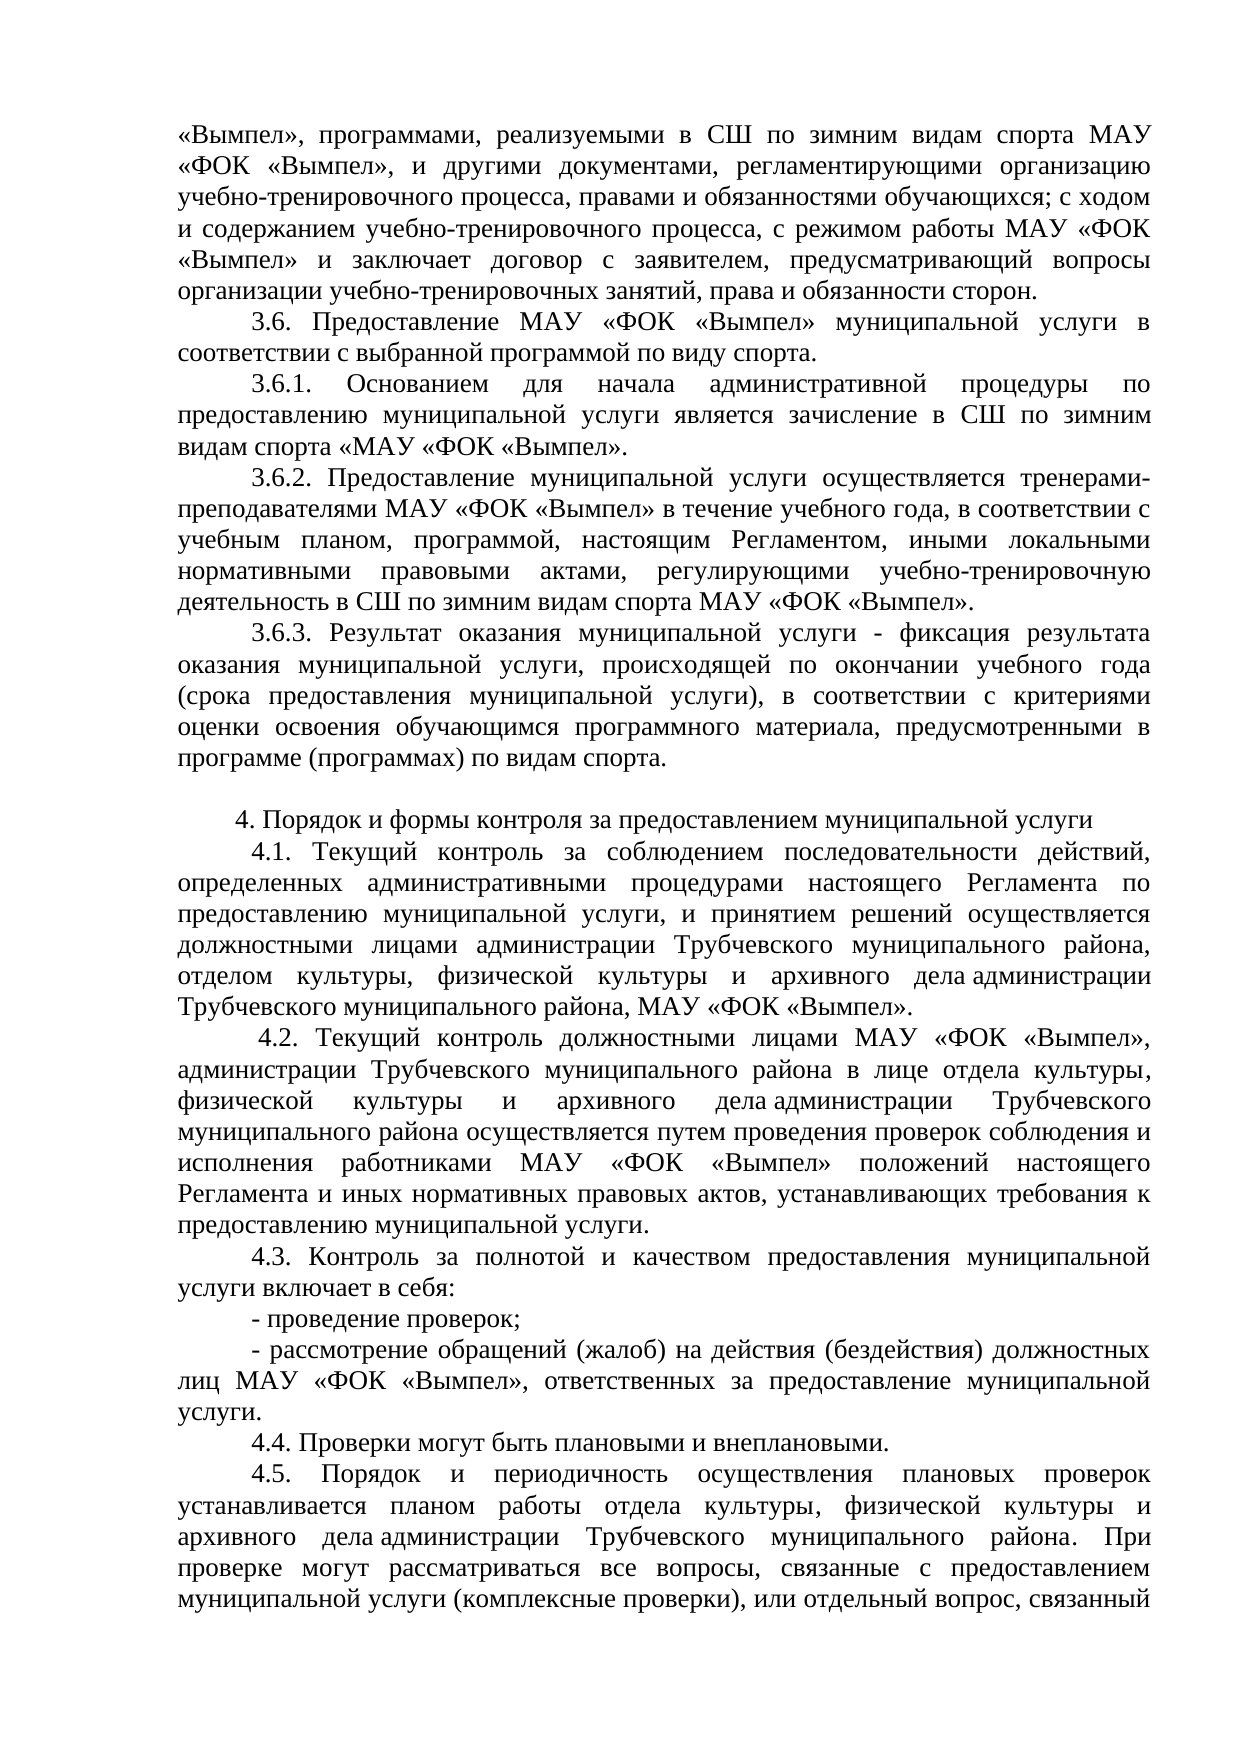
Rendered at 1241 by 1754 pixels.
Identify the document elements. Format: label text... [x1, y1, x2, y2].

text 4. Порядок и формы контроля за предоставлением муниципальной услуги [177, 803, 1152, 834]
text - проведение проверок; [177, 1302, 1152, 1333]
text 4.3. Контроль за полнотой и качеством предоставления муниципальной услуги включает в себя: [177, 1239, 1152, 1302]
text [177, 118, 1152, 305]
text 4.1. Текущий контроль за соблюдением последовательности действий, определенных административными процедурами настоящего Регламента по предоставлению муниципальной услуги, и принятием решений осуществляется должностными лицами администрации Трубчевского муниципального района, отделом культуры, физической культуры и архивного дела администрации Трубчевского муниципального района, МАУ «ФОК «Вымпел». [177, 834, 1152, 1022]
text 3.6.2. Предоставление муниципальной услуги осуществляется тренерами-преподавателями МАУ «ФОК «Вымпел» в течение учебного года, в соответствии с учебным планом, программой, настоящим Регламентом, иными локальными нормативными правовыми актами, регулирующими учебно-тренировочную деятельность в СШ по зимним видам спорта МАУ «ФОК «Вымпел». [177, 461, 1152, 617]
text 3.6.3. Результат оказания муниципальной услуги - фиксация результата оказания муниципальной услуги, происходящей по окончании учебного года (срока предоставления муниципальной услуги), в соответствии с критериями оценки освоения обучающимся программного материала, предусмотренными в программе (программах) по видам спорта. [177, 617, 1152, 772]
text 3.6. Предоставление МАУ «ФОК «Вымпел» муниципальной услуги в соответствии с выбранной программой по виду спорта. [177, 305, 1152, 367]
text - рассмотрение обращений (жалоб) на действия (бездействия) должностных лиц МАУ «ФОК «Вымпел», ответственных за предоставление муниципальной услуги. [177, 1333, 1152, 1426]
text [177, 1458, 1152, 1613]
text 3.6.1. Основанием для начала административной процедуры по предоставлению муниципальной услуги является зачисление в СШ по зимним видам спорта «МАУ «ФОК «Вымпел». [177, 367, 1152, 461]
text 4.2. Текущий контроль должностными лицами МАУ «ФОК «Вымпел», администрации Трубчевского муниципального района в лице отдела культуры, физической культуры и архивного дела администрации Трубчевского муниципального района осуществляется путем проведения проверок соблюдения и исполнения работниками МАУ «ФОК «Вымпел» положений настоящего Регламента и иных нормативных правовых актов, устанавливающих требования к предоставлению муниципальной услуги. [177, 1022, 1152, 1239]
text 4.4. Проверки могут быть плановыми и внеплановыми. [177, 1426, 1152, 1458]
